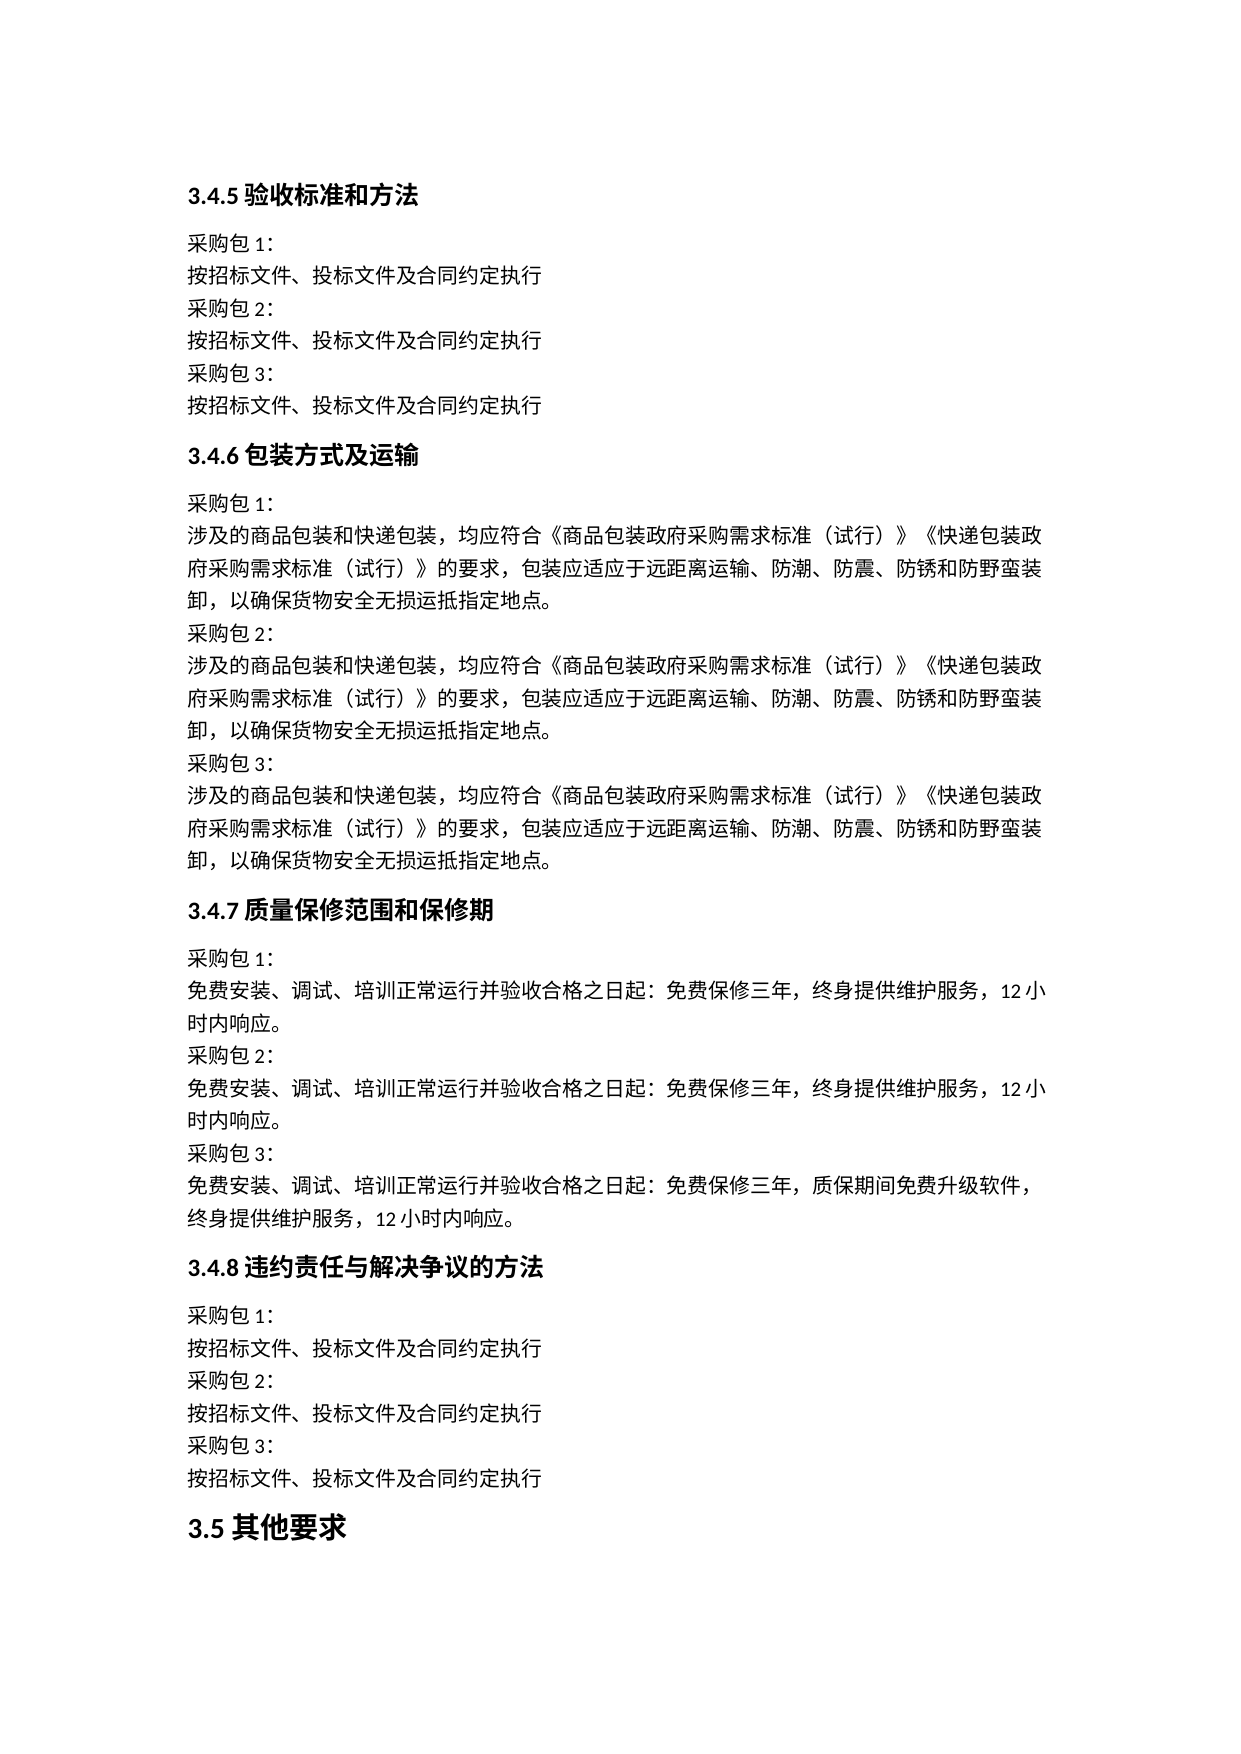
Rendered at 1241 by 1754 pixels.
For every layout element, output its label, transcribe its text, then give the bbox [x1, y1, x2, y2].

text 采购包1： [187, 487, 1053, 519]
text 采购包1： [187, 1299, 1053, 1332]
text 采购包2： [187, 1364, 1053, 1397]
text 按招标文件、投标文件及合同约定执行 [187, 1462, 1053, 1494]
text 采购包1： [187, 227, 1053, 259]
text 涉及的商品包装和快递包装，均应符合《商品包装政府采购需求标准（试行）》《快递包装政府采购需求标准（试行）》的要求，包装应适应于远距离运输、防潮、防震、防锈和防野蛮装卸，以确保货物安全无损运抵指定地点。 [187, 649, 1053, 747]
text 3.4.8违约责任与解决争议的方法 [187, 1234, 1053, 1299]
text 3.4.7质量保修范围和保修期 [187, 877, 1053, 942]
text 涉及的商品包装和快递包装，均应符合《商品包装政府采购需求标准（试行）》《快递包装政府采购需求标准（试行）》的要求，包装应适应于远距离运输、防潮、防震、防锈和防野蛮装卸，以确保货物安全无损运抵指定地点。 [187, 779, 1053, 877]
text 3.4.6包装方式及运输 [187, 422, 1053, 487]
text 免费安装、调试、培训正常运行并验收合格之日起：免费保修三年，终身提供维护服务，12小时内响应。 [187, 1072, 1053, 1137]
text 按招标文件、投标文件及合同约定执行 [187, 324, 1053, 357]
text 免费安装、调试、培训正常运行并验收合格之日起：免费保修三年，终身提供维护服务，12小时内响应。 [187, 974, 1053, 1039]
text 按招标文件、投标文件及合同约定执行 [187, 1332, 1053, 1364]
text 3.4.5验收标准和方法 [187, 162, 1053, 227]
text 免费安装、调试、培训正常运行并验收合格之日起：免费保修三年，质保期间免费升级软件，终身提供维护服务，12小时内响应。 [187, 1169, 1053, 1234]
text 涉及的商品包装和快递包装，均应符合《商品包装政府采购需求标准（试行）》《快递包装政府采购需求标准（试行）》的要求，包装应适应于远距离运输、防潮、防震、防锈和防野蛮装卸，以确保货物安全无损运抵指定地点。 [187, 519, 1053, 617]
text 采购包2： [187, 1039, 1053, 1072]
text 采购包1： [187, 942, 1053, 974]
text 采购包3： [187, 1429, 1053, 1462]
text 按招标文件、投标文件及合同约定执行 [187, 259, 1053, 292]
text 采购包3： [187, 1137, 1053, 1169]
text 3.5其他要求 [187, 1494, 1053, 1559]
text 采购包3： [187, 747, 1053, 779]
text 采购包2： [187, 292, 1053, 324]
text 采购包2： [187, 617, 1053, 649]
text 采购包3： [187, 357, 1053, 389]
text 按招标文件、投标文件及合同约定执行 [187, 1397, 1053, 1429]
text 按招标文件、投标文件及合同约定执行 [187, 389, 1053, 422]
